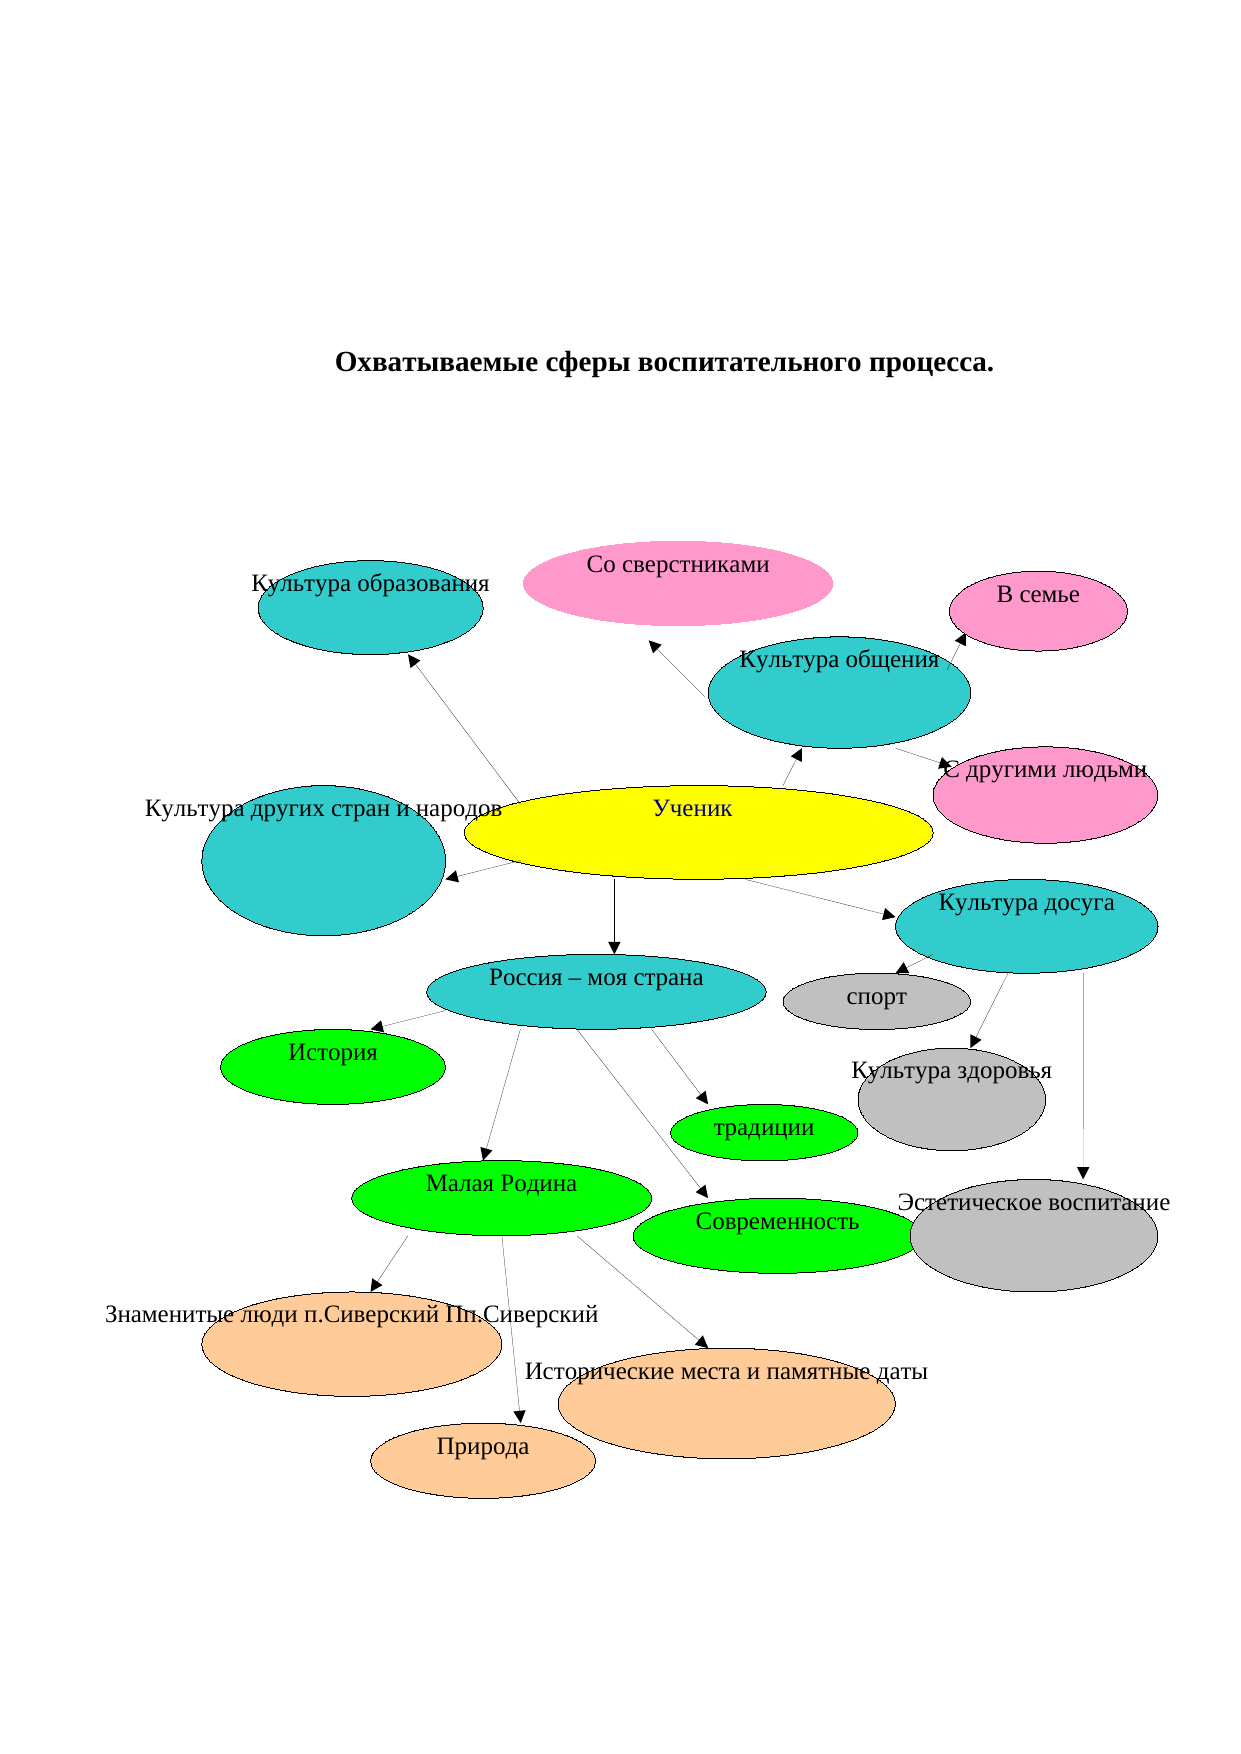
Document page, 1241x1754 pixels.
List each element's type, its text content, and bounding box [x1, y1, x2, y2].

text Охватываемые сферы воспитательного процесса. [177, 344, 1152, 378]
